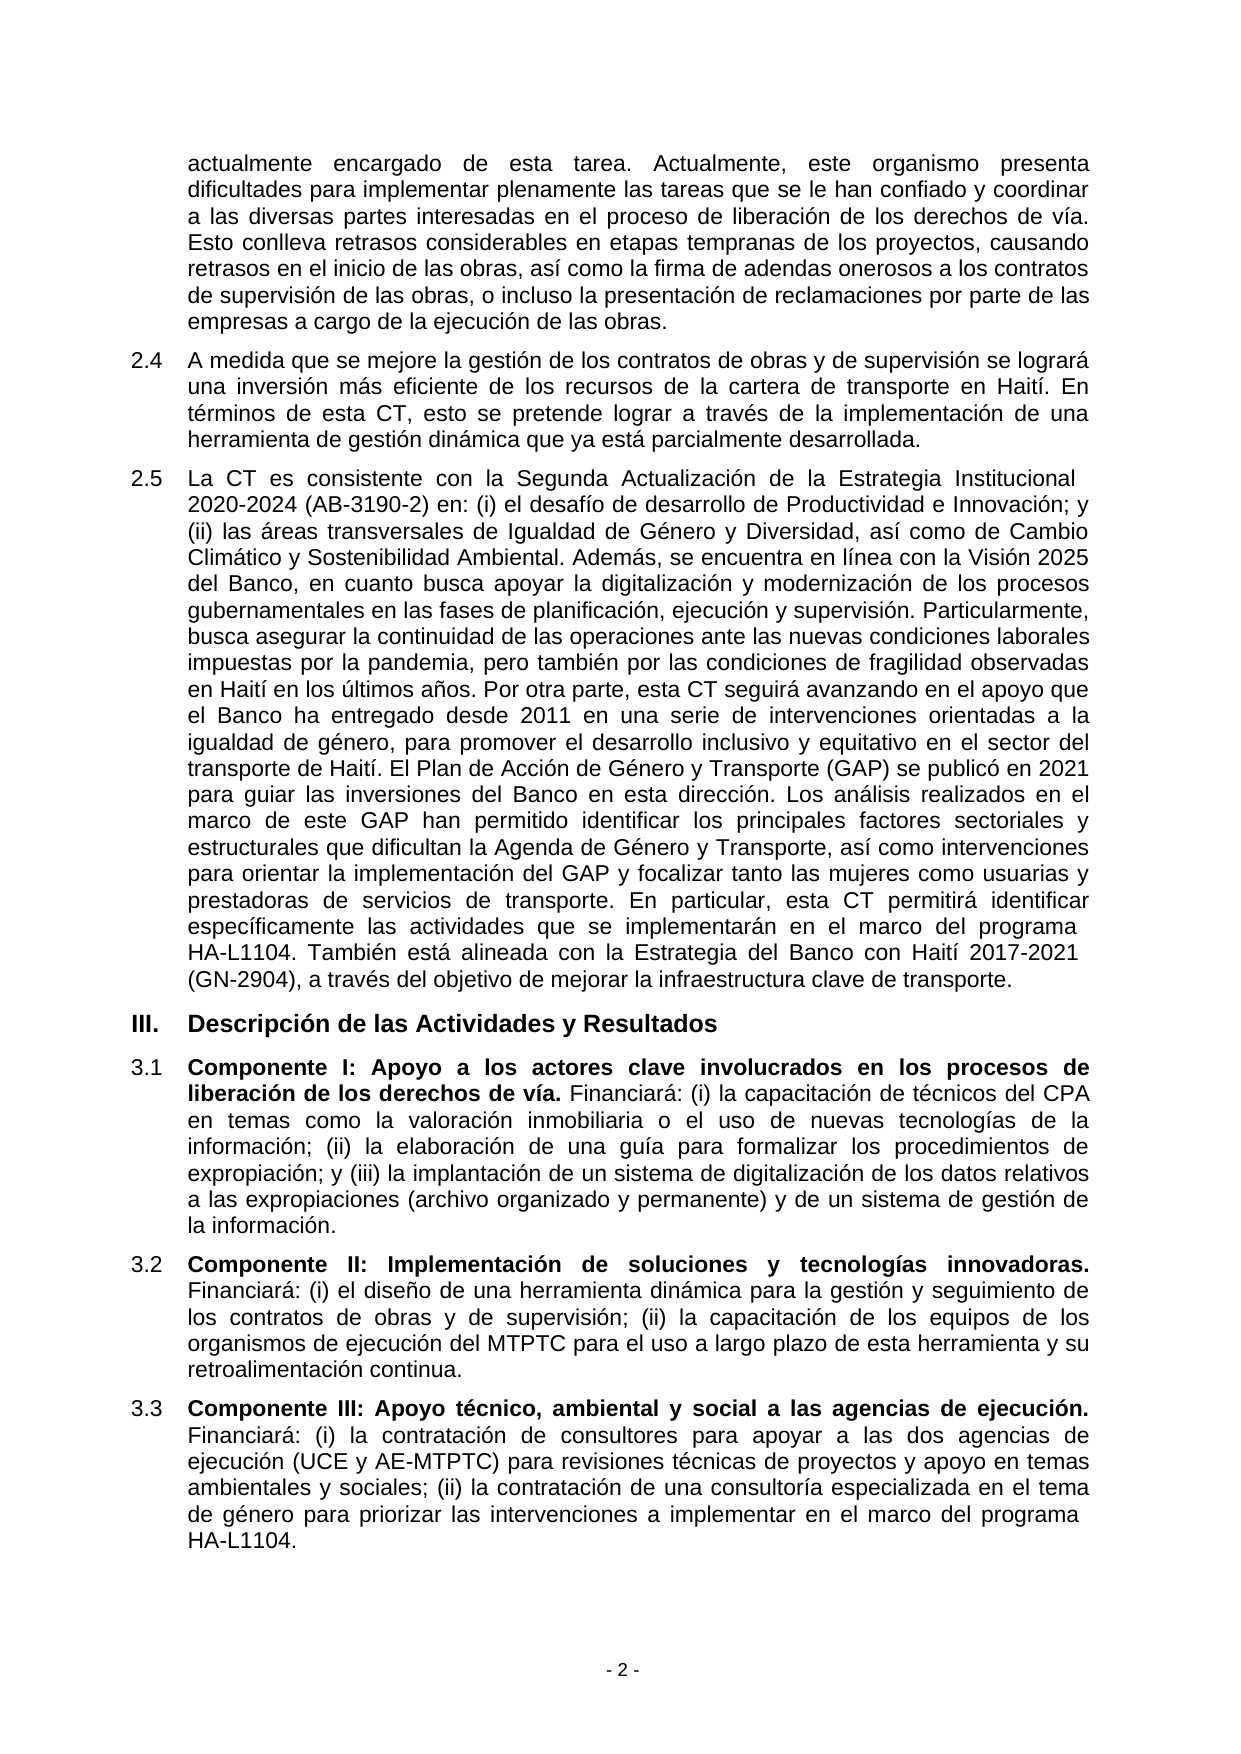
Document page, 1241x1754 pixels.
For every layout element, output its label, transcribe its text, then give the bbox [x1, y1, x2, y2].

list 3.3 Componente III: Apoyo técnico, ambiental y social a las agencias de ejecución. Financiará: (i) la contratación de consultores para apoyar a las dos agencias de ejecución (UCE y AE-MTPTC) para revisiones técnicas de proyectos y apoyo en temas ambientales y sociales; (ii) la contratación de una consultoría especializada en el tema de género para priorizar las intervenciones a implementar en el marco del programa HA-L1104. [131, 1395, 1090, 1553]
list 2.4 A medida que se mejore la gestión de los contratos de obras y de supervisión se logrará una inversión más eficiente de los recursos de la cartera de transporte en Haití. En términos de esta CT, esto se pretende lograr a través de la implementación de una herramienta de gestión dinámica que ya está parcialmente desarrollada. [131, 347, 1090, 452]
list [131, 150, 1090, 334]
list 2.5 La CT es consistente con la Segunda Actualización de la Estrategia Institucional 2020-2024 (AB-3190-2) en: (i) el desafío de desarrollo de Productividad e Innovación; y (ii) las áreas transversales de Igualdad de Género y Diversidad, así como de Cambio Climático y Sostenibilidad Ambiental. Además, se encuentra en línea con la Visión 2025 del Banco, en cuanto busca apoyar la digitalización y modernización de los procesos gubernamentales en las fases de planificación, ejecución y supervisión. Particularmente, busca asegurar la continuidad de las operaciones ante las nuevas condiciones laborales impuestas por la pandemia, pero también por las condiciones de fragilidad observadas en Haití en los últimos años. Por otra parte, esta CT seguirá avanzando en el apoyo que el Banco ha entregado desde 2011 en una serie de intervenciones orientadas a la igualdad de género, para promover el desarrollo inclusivo y equitativo en el sector del transporte de Haití. El Plan de Acción de Género y Transporte (GAP) se publicó en 2021 para guiar las inversiones del Banco en esta dirección. Los análisis realizados en el marco de este GAP han permitido identificar los principales factores sectoriales y estructurales que dificultan la Agenda de Género y Transporte, así como intervenciones para orientar la implementación del GAP y focalizar tanto las mujeres como usuarias y prestadoras de servicios de transporte. En particular, esta CT permitirá identificar específicamente las actividades que se implementarán en el marco del programa HA-L1104. También está alineada con la Estrategia del Banco con Haití 2017-2021 (GN-2904), a través del objetivo de mejorar la infraestructura clave de transporte. [131, 465, 1090, 992]
list 3.1 Componente I: Apoyo a los actores clave involucrados en los procesos de liberación de los derechos de vía. Financiará: (i) la capacitación de técnicos del CPA en temas como la valoración inmobiliaria o el uso de nuevas tecnologías de la información; (ii) la elaboración de una guía para formalizar los procedimientos de expropiación; y (iii) la implantación de un sistema de digitalización de los datos relativos a las expropiaciones (archivo organizado y permanente) y de un sistema de gestión de la información. [131, 1054, 1090, 1238]
text III. Descripción de las Actividades y Resultados [131, 1009, 1090, 1037]
list 3.2 Componente II: Implementación de soluciones y tecnologías innovadoras. Financiará: (i) el diseño de una herramienta dinámica para la gestión y seguimiento de los contratos de obras y de supervisión; (ii) la capacitación de los equipos de los organismos de ejecución del MTPTC para el uso a largo plazo de esta herramienta y su retroalimentación continua. [131, 1251, 1090, 1383]
